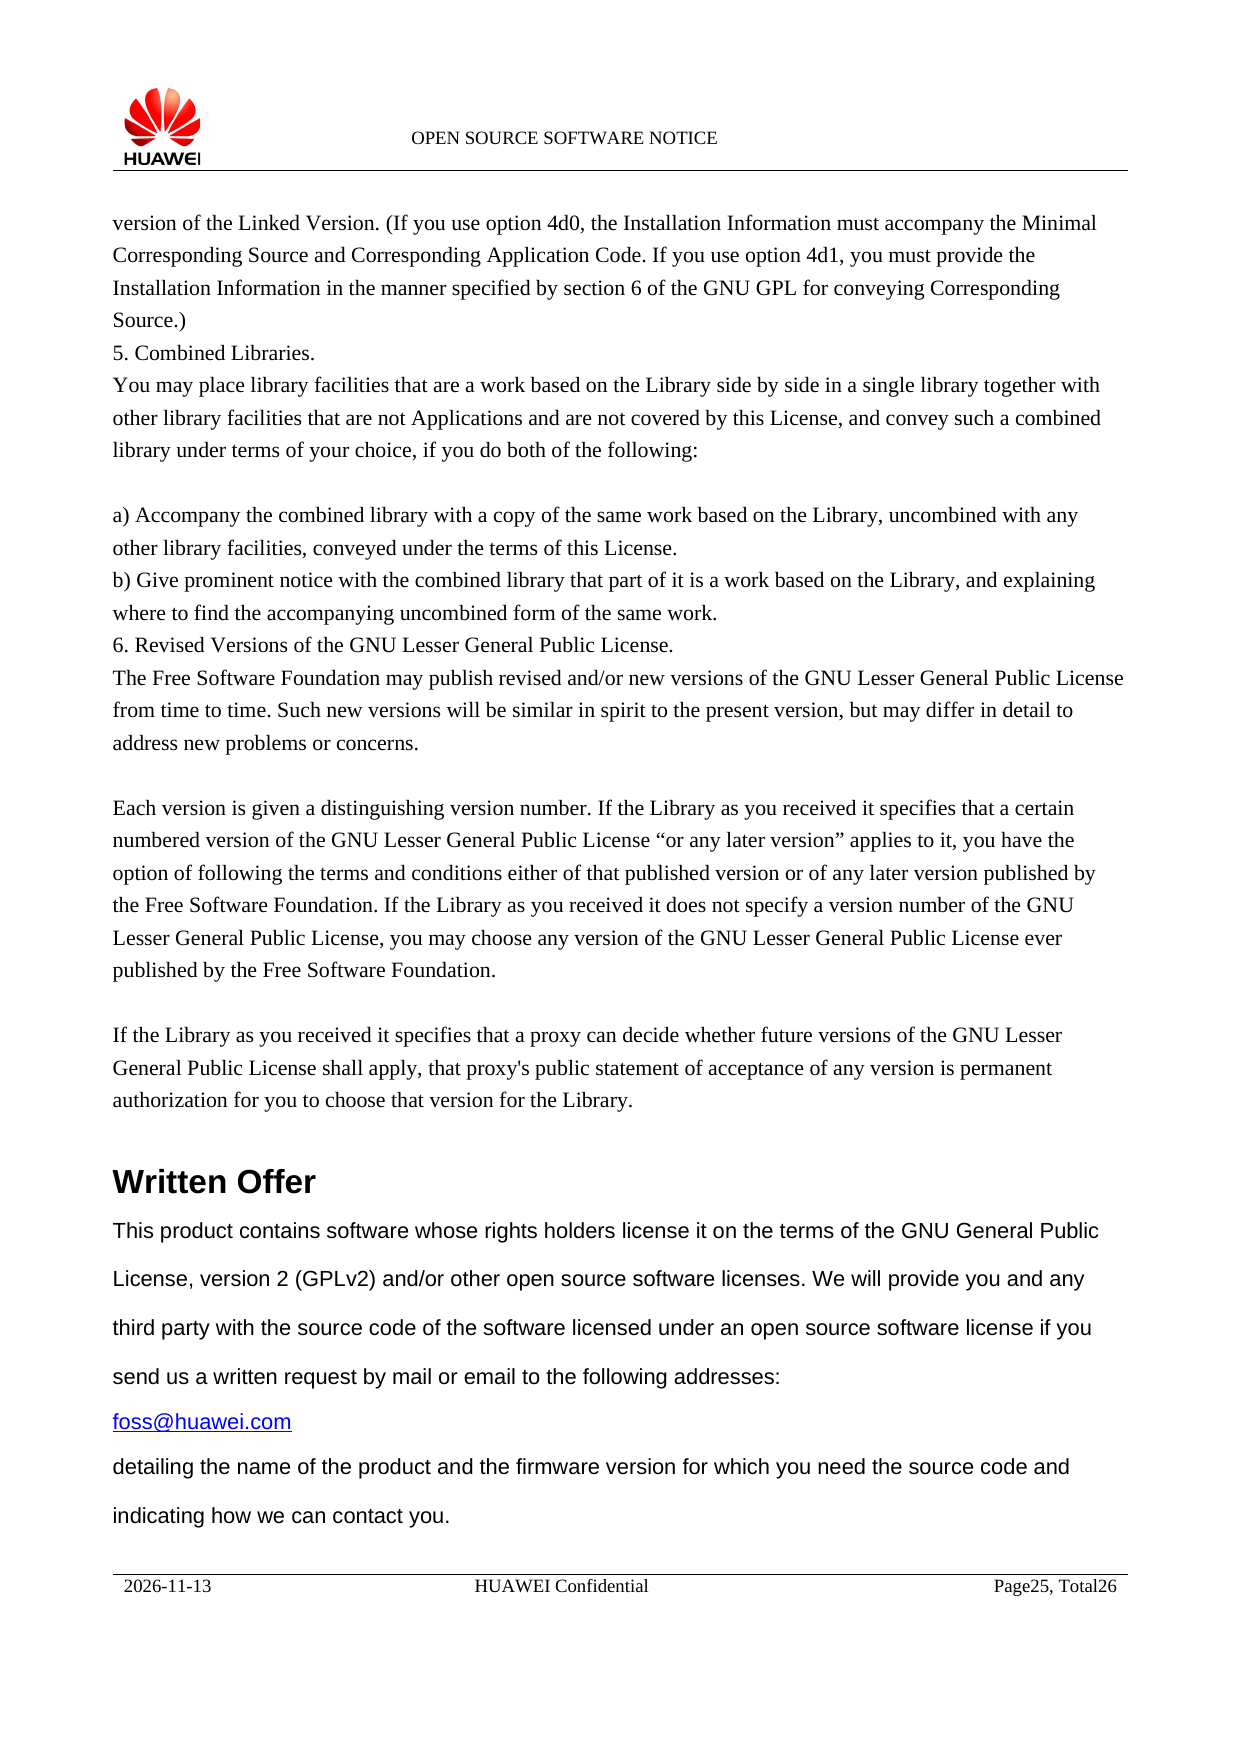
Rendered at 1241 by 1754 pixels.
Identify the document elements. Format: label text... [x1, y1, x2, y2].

text This product contains software whose rights holders license it on the terms of the GNU General Public License, version 2 (GPLv2) and/or other open source software licenses. We will provide you and any third party with the source code of the software licensed under an open source software license if you send us a written request by mail or email to the following addresses: [112, 1214, 1128, 1393]
text Written Offer [112, 1149, 1128, 1214]
text foss@huawei.com [112, 1405, 1128, 1438]
picture [124, 88, 201, 165]
text detailing the name of the product and the firmware version for which you need the source code and indicating how we can contact you. [112, 1450, 1128, 1532]
